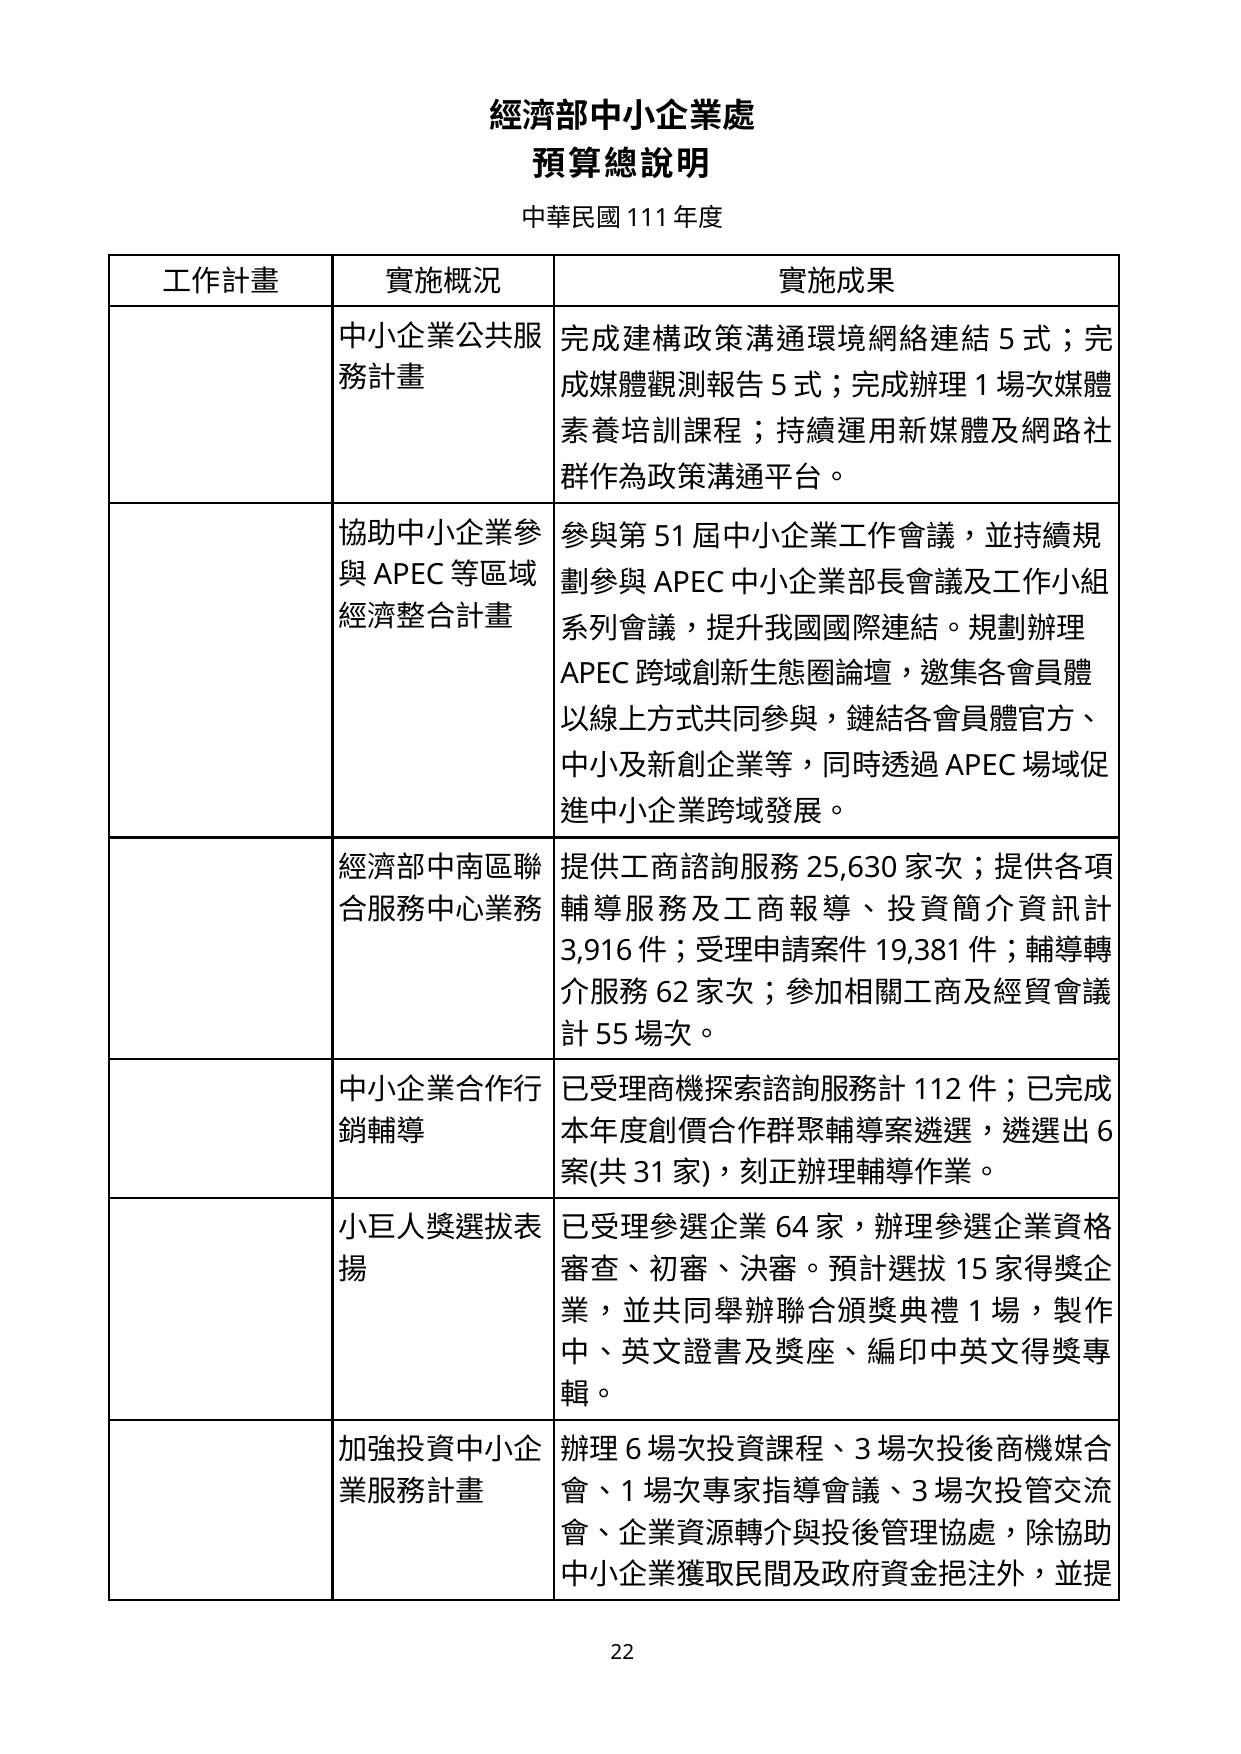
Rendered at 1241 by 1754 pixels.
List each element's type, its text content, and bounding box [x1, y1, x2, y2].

table_cell [110, 504, 331, 836]
table_header 工作計畫 [110, 256, 331, 305]
table_header 實施成果 [555, 256, 1118, 305]
table_header 實施概況 [334, 256, 553, 305]
table_cell [110, 839, 331, 1058]
table_cell 中小企業合作行銷輔導 [334, 1060, 553, 1197]
table_cell 小巨人獎選拔表揚 [334, 1199, 553, 1419]
table_cell [110, 1421, 331, 1599]
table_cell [555, 1421, 1118, 1599]
table_cell 協助中小企業參與APEC等區域經濟整合計畫 [334, 504, 553, 836]
table_cell 加強投資中小企業服務計畫 [334, 1421, 553, 1599]
table_cell 提供工商諮詢服務25,630家次；提供各項輔導服務及工商報導、投資簡介資訊計3,916件；受理申請案件19,381件；輔導轉介服務62家次；參加相關工商及經貿會議計55場次。 [555, 839, 1118, 1058]
table_cell [110, 307, 331, 502]
table_cell [110, 1060, 331, 1197]
table_cell 完成建構政策溝通環境網絡連結5式；完成媒體觀測報告5式；完成辦理1場次媒體素養培訓課程；持續運用新媒體及網路社群作為政策溝通平台。 [555, 307, 1118, 502]
table_cell 已受理商機探索諮詢服務計112件；已完成本年度創價合作群聚輔導案遴選，遴選出6案(共31家)，刻正辦理輔導作業。 [555, 1060, 1118, 1197]
table_cell 經濟部中南區聯合服務中心業務 [334, 839, 553, 1058]
table_cell 中小企業公共服務計畫 [334, 307, 553, 502]
table_cell 已受理參選企業64家，辦理參選企業資格審查、初審、決審。預計選拔15家得獎企業，並共同舉辦聯合頒獎典禮1場，製作中、英文證書及獎座、編印中英文得獎專輯。 [555, 1199, 1118, 1419]
table_cell 參與第51屆中小企業工作會議，並持續規劃參與APEC中小企業部長會議及工作小組系列會議，提升我國國際連結。規劃辦理APEC跨域創新生態圈論壇，邀集各會員體以線上方式共同參與，鏈結各會員體官方、中小及新創企業等，同時透過APEC場域促進中小企業跨域發展。 [555, 504, 1118, 836]
table_cell [110, 1199, 331, 1419]
